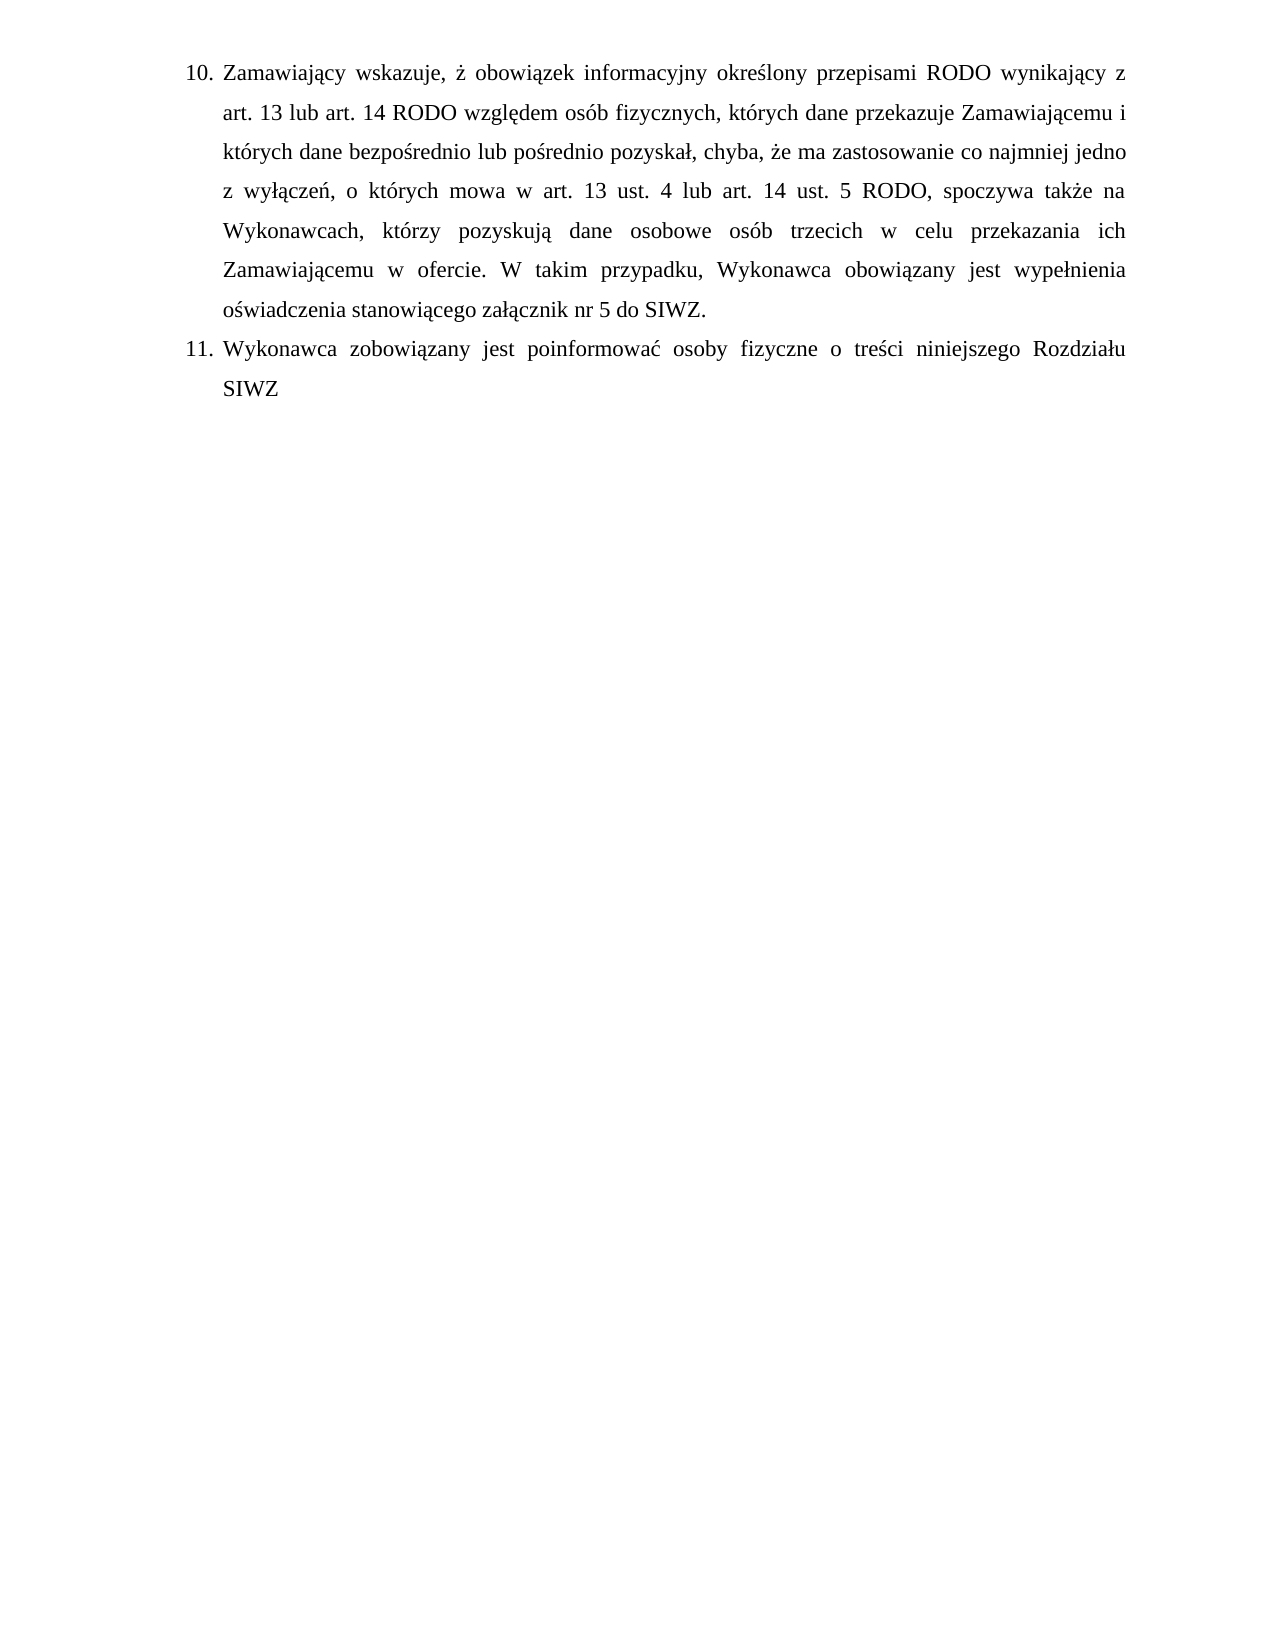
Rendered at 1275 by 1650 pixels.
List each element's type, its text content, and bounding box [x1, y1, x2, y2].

list Zamawiający wskazuje, ż obowiązek informacyjny określony przepisami RODO wynikający z art. 13 lub art. 14 RODO względem osób fizycznych, których dane przekazuje Zamawiającemu i których dane bezpośrednio lub pośrednio pozyskał, chyba, że ma zastosowanie co najmniej jedno z wyłączeń, o których mowa w art. 13 ust. 4 lub art. 14 ust. 5 RODO, spoczywa także na Wykonawcach, którzy pozyskują dane osobowe osób trzecich w celu przekazania ich Zamawiającemu w ofercie. W takim przypadku, Wykonawca obowiązany jest wypełnienia oświadczenia stanowiącego załącznik nr 5 do SIWZ. [185, 59, 1127, 322]
list Wykonawca zobowiązany jest poinformować osoby fizyczne o treści niniejszego Rozdziału SIWZ [185, 335, 1127, 401]
